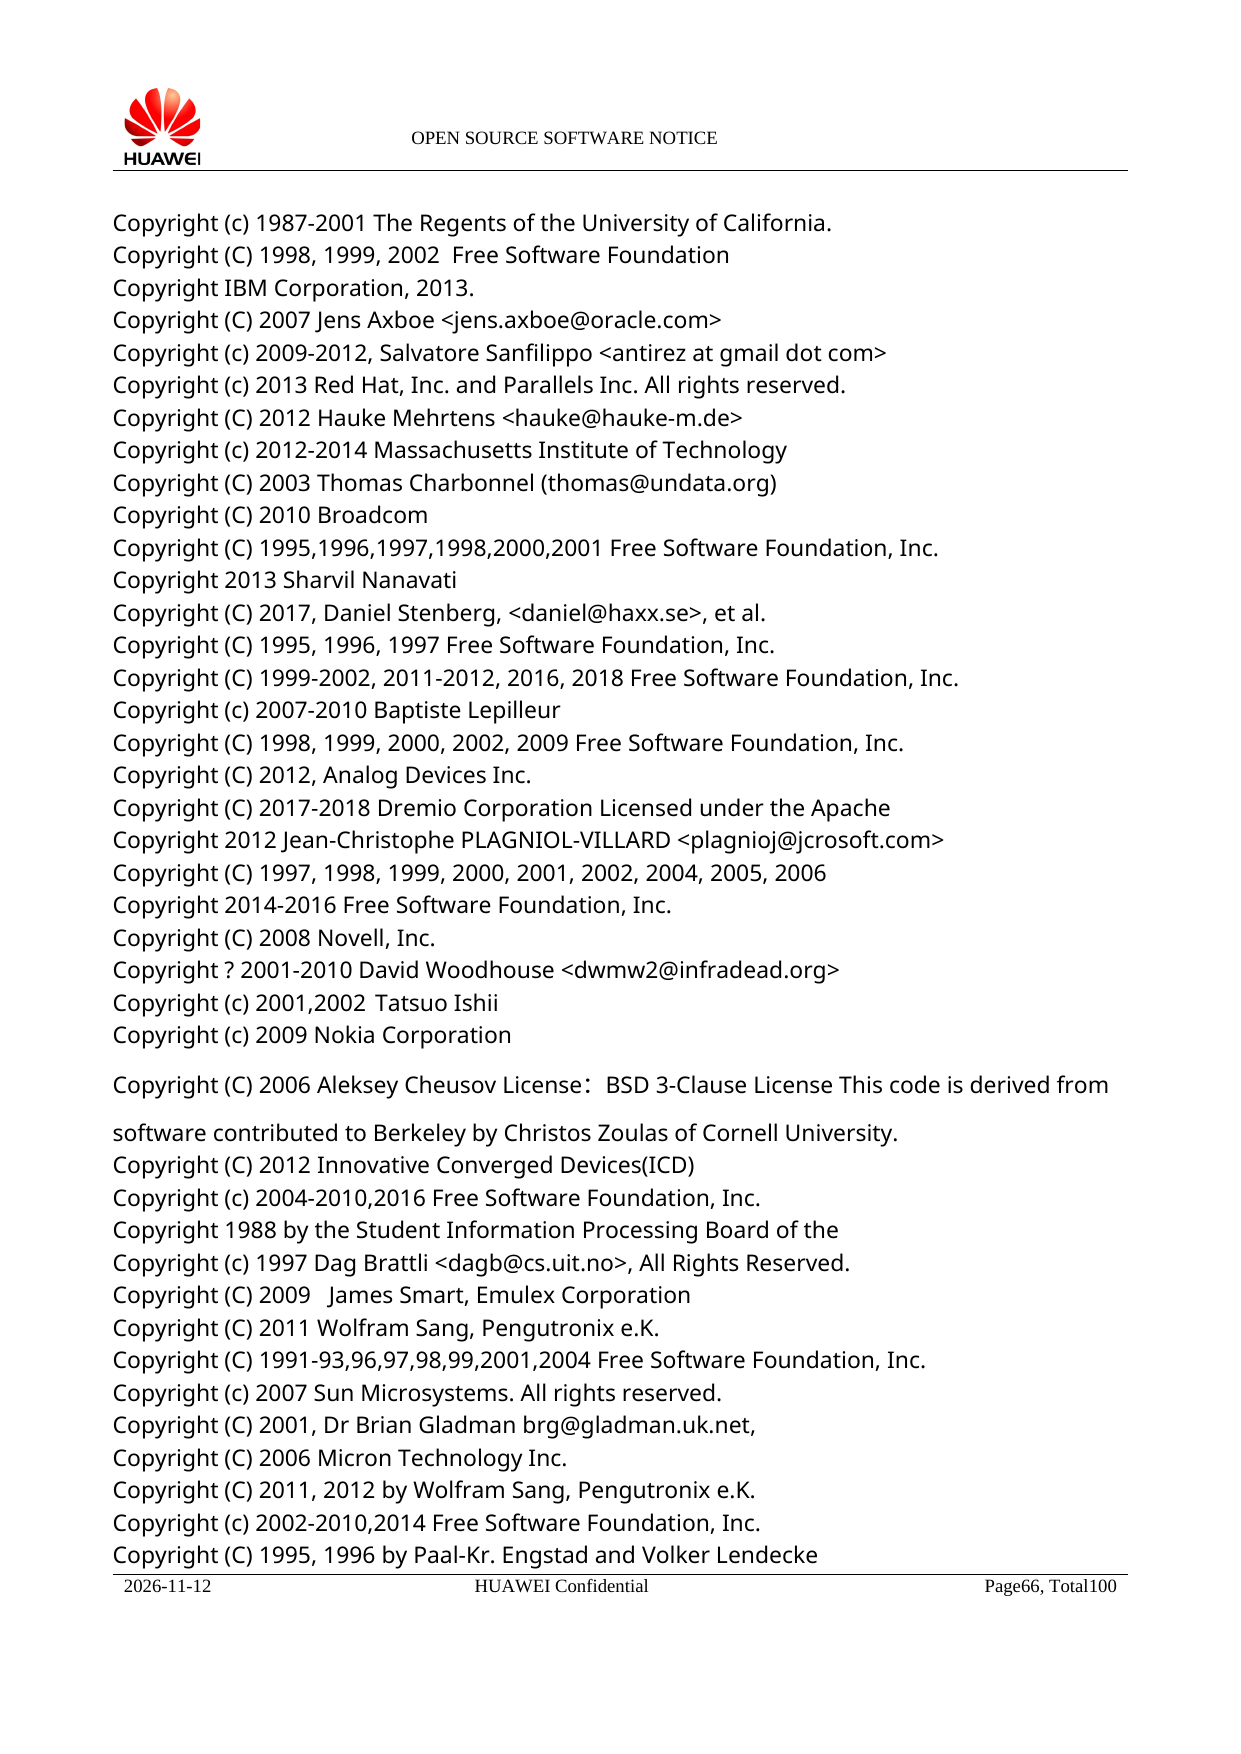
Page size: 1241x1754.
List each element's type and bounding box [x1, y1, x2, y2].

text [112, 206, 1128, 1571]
picture [124, 88, 201, 165]
